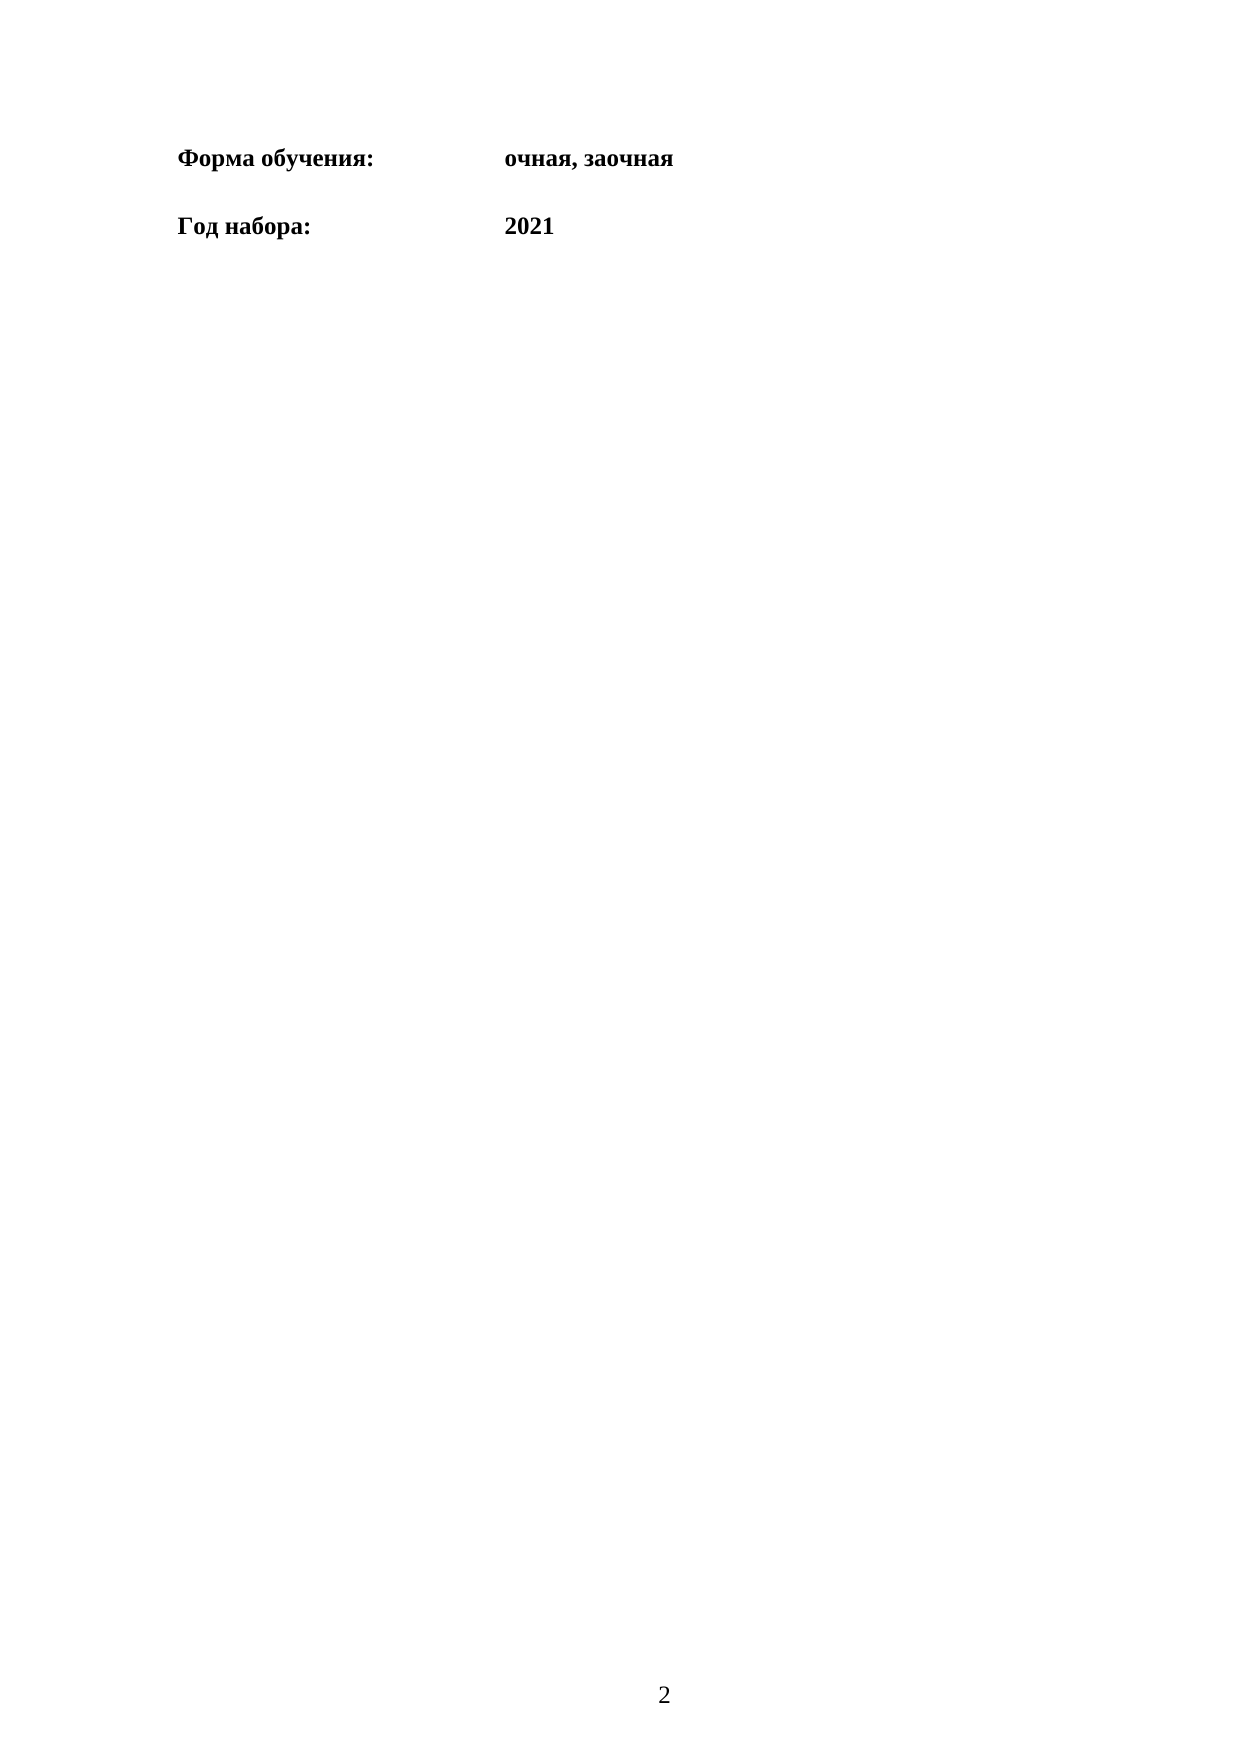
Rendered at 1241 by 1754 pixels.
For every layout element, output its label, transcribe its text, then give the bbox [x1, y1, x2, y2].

table_cell 2021 [493, 186, 1140, 254]
table_cell очная, заочная [493, 118, 1140, 186]
table_cell Год набора: [166, 186, 493, 254]
table_cell Форма обучения: [166, 118, 493, 186]
